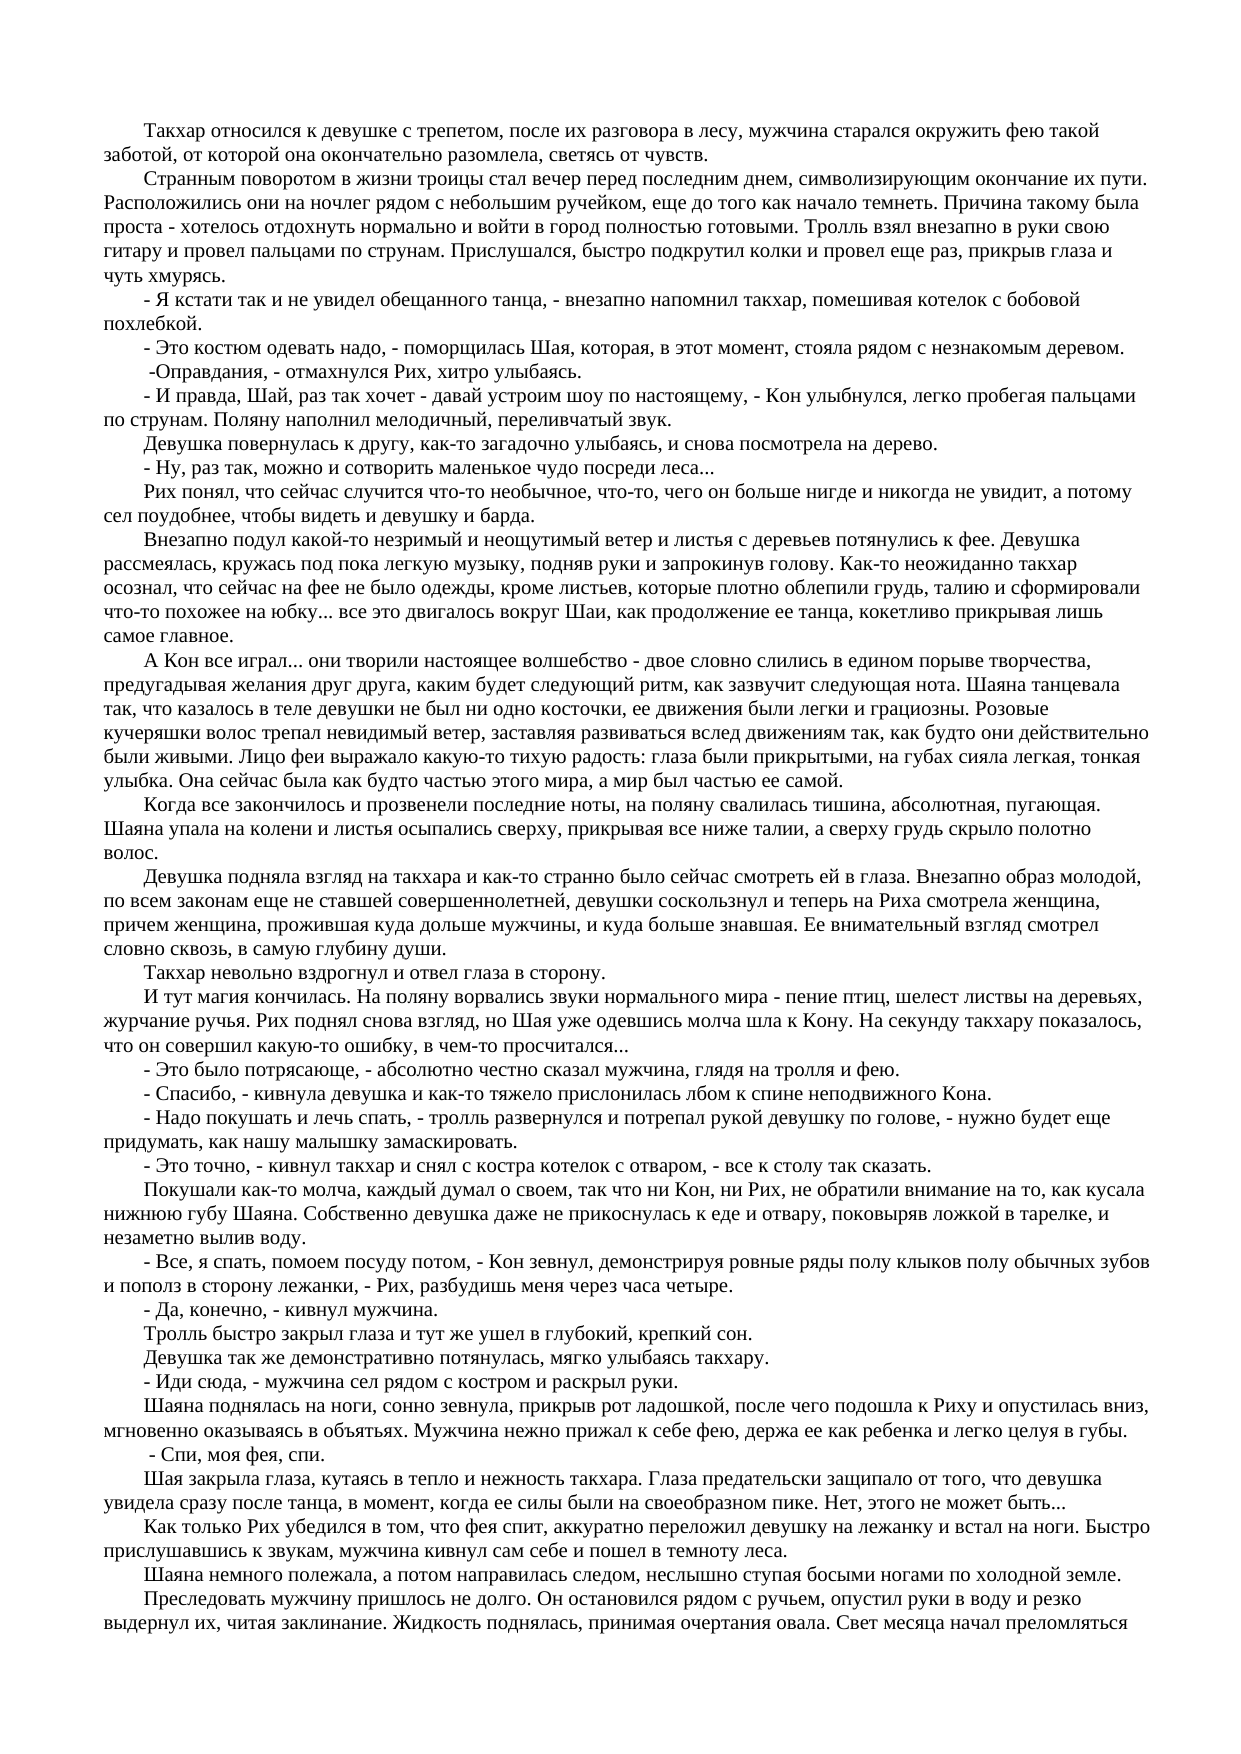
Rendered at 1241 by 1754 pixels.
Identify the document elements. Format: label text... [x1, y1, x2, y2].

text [103, 1586, 1152, 1634]
text Тролль быстро закрыл глаза и тут же ушел в глубокий, крепкий сон. [103, 1321, 1152, 1345]
text - Спи, моя фея, спи. [103, 1442, 1152, 1466]
text Когда все закончилось и прозвенели последние ноты, на поляну свалилась тишина, абсолютная, пугающая. Шаяна упала на колени и листья осыпались сверху, прикрывая все ниже талии, а сверху грудь скрыло полотно волос. [103, 792, 1152, 864]
text Шаяна поднялась на ноги, сонно зевнула, прикрыв рот ладошкой, после чего подошла к Риху и опустилась вниз, мгновенно оказываясь в объятьях. Мужчина нежно прижал к себе фею, держа ее как ребенка и легко целуя в губы. [103, 1393, 1152, 1442]
text Девушка так же демонстративно потянулась, мягко улыбаясь такхару. [103, 1345, 1152, 1369]
text - Надо покушать и лечь спать, - тролль развернулся и потрепал рукой девушку по голове, - нужно будет еще придумать, как нашу малышку замаскировать. [103, 1105, 1152, 1153]
text - И правда, Шай, раз так хочет - давай устроим шоу по настоящему, - Кон улыбнулся, легко пробегая пальцами по струнам. Поляну наполнил мелодичный, переливчатый звук. [103, 383, 1152, 431]
text - Иди сюда, - мужчина сел рядом с костром и раскрыл руки. [103, 1369, 1152, 1393]
text А Кон все играл... они творили настоящее волшебство - двое словно слились в едином порыве творчества, предугадывая желания друг друга, каким будет следующий ритм, как зазвучит следующая нота. Шаяна танцевала так, что казалось в теле девушки не был ни одно косточки, ее движения были легки и грациозны. Розовые кучеряшки волос трепал невидимый ветер, заставляя развиваться вслед движениям так, как будто они действительно были живыми. Лицо феи выражало какую-то тихую радость: глаза были прикрытыми, на губах сияла легкая, тонкая улыбка. Она сейчас была как будто частью этого мира, а мир был частью ее самой. [103, 647, 1152, 792]
text - Да, конечно, - кивнул мужчина. [103, 1297, 1152, 1321]
text - Спасибо, - кивнула девушка и как-то тяжело прислонилась лбом к спине неподвижного Кона. [103, 1081, 1152, 1105]
text - Все, я спать, помоем посуду потом, - Кон зевнул, демонстрируя ровные ряды полу клыков полу обычных зубов и пополз в сторону лежанки, - Рих, разбудишь меня через часа четыре. [103, 1249, 1152, 1297]
text Девушка подняла взгляд на такхара и как-то странно было сейчас смотреть ей в глаза. Внезапно образ молодой, по всем законам еще не ставшей совершеннолетней, девушки соскользнул и теперь на Риха смотрела женщина, причем женщина, прожившая куда дольше мужчины, и куда больше знавшая. Ее внимательный взгляд смотрел словно сквозь, в самую глубину души. [103, 864, 1152, 960]
text - Это точно, - кивнул такхар и снял с костра котелок с отваром, - все к столу так сказать. [103, 1153, 1152, 1177]
text Шая закрыла глаза, кутаясь в тепло и нежность такхара. Глаза предательски защипало от того, что девушка увидела сразу после танца, в момент, когда ее силы были на своеобразном пике. Нет, этого не может быть... [103, 1466, 1152, 1514]
text Такхар относился к девушке с трепетом, после их разговора в лесу, мужчина старался окружить фею такой заботой, от которой она окончательно разомлела, светясь от чувств. [103, 118, 1152, 166]
text Странным поворотом в жизни троицы стал вечер перед последним днем, символизирующим окончание их пути. Расположились они на ночлег рядом с небольшим ручейком, еще до того как начало темнеть. Причина такому была проста - хотелось отдохнуть нормально и войти в город полностью готовыми. Тролль взял внезапно в руки свою гитару и провел пальцами по струнам. Прислушался, быстро подкрутил колки и провел еще раз, прикрыв глаза и чуть хмурясь. [103, 166, 1152, 287]
text -Оправдания, - отмахнулся Рих, хитро улыбаясь. [103, 359, 1152, 383]
text - Я кстати так и не увидел обещанного танца, - внезапно напомнил такхар, помешивая котелок с бобовой похлебкой. [103, 287, 1152, 335]
text Такхар невольно вздрогнул и отвел глаза в сторону. [103, 960, 1152, 984]
text Покушали как-то молча, каждый думал о своем, так что ни Кон, ни Рих, не обратили внимание на то, как кусала нижнюю губу Шаяна. Собственно девушка даже не прикоснулась к еде и отвару, поковыряв ложкой в тарелке, и незаметно вылив воду. [103, 1177, 1152, 1249]
text - Ну, раз так, можно и сотворить маленькое чудо посреди леса... [103, 455, 1152, 479]
text Рих понял, что сейчас случится что-то необычное, что-то, чего он больше нигде и никогда не увидит, а потому сел поудобнее, чтобы видеть и девушку и барда. [103, 479, 1152, 527]
text Как только Рих убедился в том, что фея спит, аккуратно переложил девушку на лежанку и встал на ноги. Быстро прислушавшись к звукам, мужчина кивнул сам себе и пошел в темноту леса. [103, 1514, 1152, 1562]
text Девушка повернулась к другу, как-то загадочно улыбаясь, и снова посмотрела на дерево. [103, 431, 1152, 455]
text - Это костюм одевать надо, - поморщилась Шая, которая, в этот момент, стояла рядом с незнакомым деревом. [103, 335, 1152, 359]
text И тут магия кончилась. На поляну ворвались звуки нормального мира - пение птиц, шелест листвы на деревьях, журчание ручья. Рих поднял снова взгляд, но Шая уже одевшись молча шла к Кону. На секунду такхару показалось, что он совершил какую-то ошибку, в чем-то просчитался... [103, 984, 1152, 1057]
text - Это было потрясающе, - абсолютно честно сказал мужчина, глядя на тролля и фею. [103, 1057, 1152, 1081]
text Внезапно подул какой-то незримый и неощутимый ветер и листья с деревьев потянулись к фее. Девушка рассмеялась, кружась под пока легкую музыку, подняв руки и запрокинув голову. Как-то неожиданно такхар осознал, что сейчас на фее не было одежды, кроме листьев, которые плотно облепили грудь, талию и сформировали что-то похожее на юбку... все это двигалось вокруг Шаи, как продолжение ее танца, кокетливо прикрывая лишь самое главное. [103, 527, 1152, 647]
text Шаяна немного полежала, а потом направилась следом, неслышно ступая босыми ногами по холодной земле. [103, 1562, 1152, 1586]
